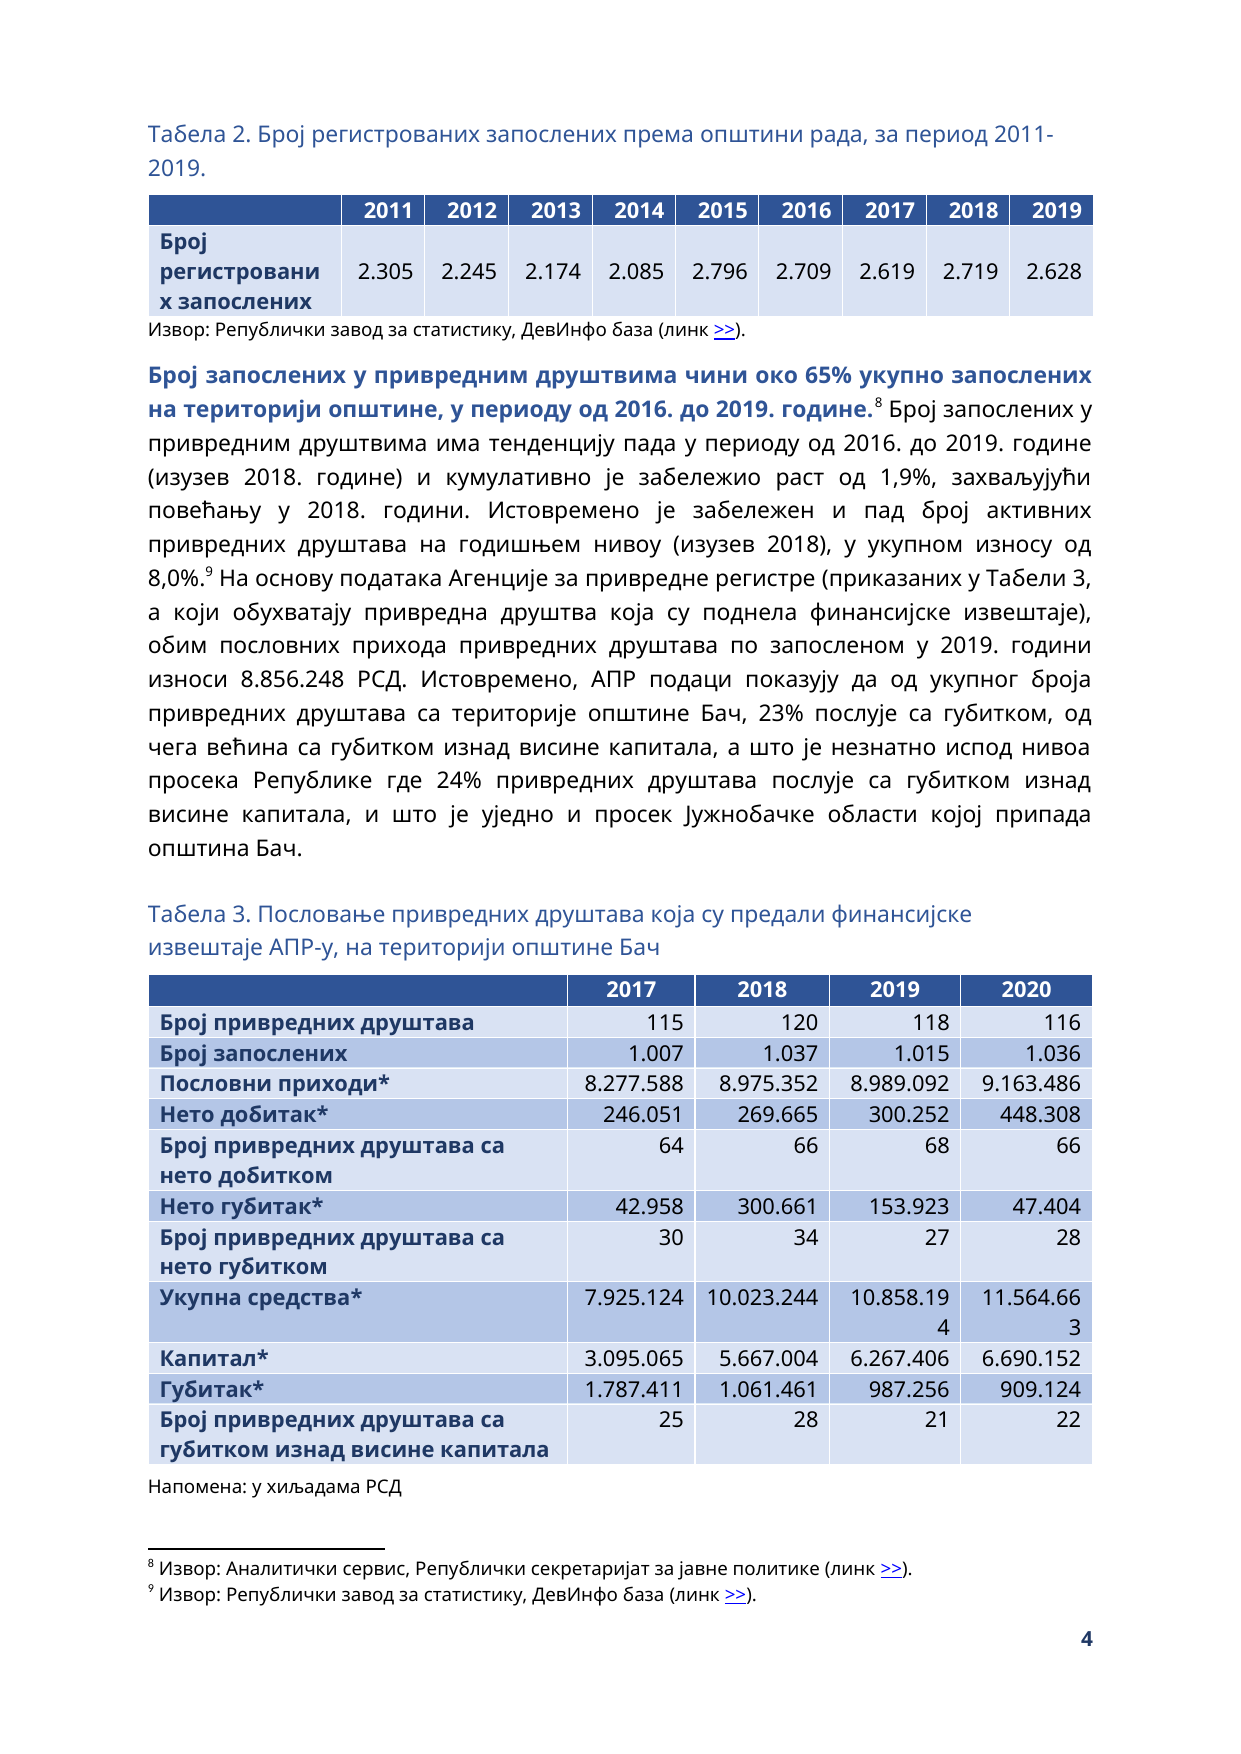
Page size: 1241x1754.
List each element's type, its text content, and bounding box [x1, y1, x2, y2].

table_cell 22 [961, 1405, 1092, 1464]
table_cell 120 [696, 1007, 829, 1037]
table_header 2013 [509, 195, 592, 225]
table_cell 47.404 [961, 1191, 1092, 1221]
table_cell 115 [568, 1007, 694, 1037]
table_cell 2.796 [676, 226, 758, 316]
text Напомена: у хиљадама РСД [148, 1473, 1093, 1499]
table_header 2012 [425, 195, 508, 225]
table_cell Укупна средства* [149, 1282, 567, 1342]
table_header 2018 [927, 195, 1009, 225]
table_cell 269.665 [696, 1099, 829, 1129]
table_cell 66 [961, 1130, 1092, 1190]
table_cell 300.661 [696, 1191, 829, 1221]
table_cell 300.252 [830, 1099, 960, 1129]
table_header 2017 [568, 975, 694, 1006]
table_cell 909.124 [961, 1374, 1092, 1403]
table_cell 66 [696, 1130, 829, 1190]
table_cell Нето губитак* [149, 1191, 567, 1221]
table_header [149, 195, 341, 225]
table_header 2016 [759, 195, 842, 225]
table_cell 987.256 [830, 1374, 960, 1403]
table_cell Број запослених [149, 1038, 567, 1067]
table_cell 64 [568, 1130, 694, 1190]
table_cell 1.015 [830, 1038, 960, 1067]
table_cell 27 [830, 1222, 960, 1281]
table_header 2019 [1010, 195, 1093, 225]
table_header 2018 [696, 975, 829, 1006]
table_cell 11.564.663 [961, 1282, 1092, 1342]
table_cell 3.095.065 [568, 1343, 694, 1373]
table_cell 10.023.244 [696, 1282, 829, 1342]
table_header 2017 [843, 195, 926, 225]
table_cell 2.719 [927, 226, 1009, 316]
table_cell 5.667.004 [696, 1343, 829, 1373]
table_header 2019 [830, 975, 960, 1006]
table_cell 1.007 [568, 1038, 694, 1067]
table_cell 2.245 [425, 226, 508, 316]
table_header 2015 [676, 195, 758, 225]
table_cell 118 [830, 1007, 960, 1037]
table_header 2011 [342, 195, 424, 225]
table_cell 25 [568, 1405, 694, 1464]
table_cell 42.958 [568, 1191, 694, 1221]
table_header [149, 975, 567, 1006]
table_cell 6.267.406 [830, 1343, 960, 1373]
table_cell 6.690.152 [961, 1343, 1092, 1373]
table_cell 9.163.486 [961, 1069, 1092, 1098]
table_cell 21 [830, 1405, 960, 1464]
table_cell 1.036 [961, 1038, 1092, 1067]
table_cell 246.051 [568, 1099, 694, 1129]
table_cell Број привредних друштава [149, 1007, 567, 1037]
table_cell 8.989.092 [830, 1069, 960, 1098]
table_cell Број регистрованих запослених [149, 226, 341, 316]
table_cell 2.628 [1010, 226, 1093, 316]
table_cell 34 [696, 1222, 829, 1281]
table_header 2014 [593, 195, 675, 225]
table_cell 7.925.124 [568, 1282, 694, 1342]
table_cell Нето добитак* [149, 1099, 567, 1129]
table_cell 1.787.411 [568, 1374, 694, 1403]
table_cell 2.174 [509, 226, 592, 316]
table_cell Број привредних друштава са нето добитком [149, 1130, 567, 1190]
text Број запослених у привредним друштвима чини око 65% укупно запослених на територији општине, у периоду од 2016. до 2019. године. Број запослених у привредним друштвима има тенденцију пада у периоду од 2016. до 2019. године (изузев 2018. године) и кумулативно је забележио раст од 1,9%, захваљујући повећању у 2018. години. Истовремено је забележен и пад број активних привредних друштава на годишњем нивоу (изузев 2018), у укупном износу од 8,0%. На основу података Агенције за привредне регистре (приказаних у Табели 3, а који обухватају привредна друштва која су поднела финансијске извештаје), обим пословних прихода привредних друштава по запосленом у 2019. години износи 8.856.248 РСД. Истовремено, АПР подаци показују да од укупног броја привредних друштава са територије општине Бач, 23% послује са губитком, од чега већина са губитком изнад висине капитала, а што је незнатно испод нивоа просека Републике где 24% привредних друштава послује са губитком изнад висине капитала, и што је уједно и просек Јужнобачке области којој припада општина Бач. [148, 359, 1093, 863]
table_cell Пословни приходи* [149, 1069, 567, 1098]
table_cell Број привредних друштава са губитком изнад висине капитала [149, 1405, 567, 1464]
table_cell Број привредних друштава са нето губитком [149, 1222, 567, 1281]
table_cell 2.709 [759, 226, 842, 316]
table_cell 8.975.352 [696, 1069, 829, 1098]
table_cell Капитал* [149, 1343, 567, 1373]
table_cell 1.037 [696, 1038, 829, 1067]
text Табела 3. Пословање привредних друштава која су предали финансијске извештаје АПР-у, на територији општине Бач [148, 898, 1093, 963]
table_cell 8.277.588 [568, 1069, 694, 1098]
table_cell 116 [961, 1007, 1092, 1037]
table_cell 28 [961, 1222, 1092, 1281]
table_cell 10.858.194 [830, 1282, 960, 1342]
text Табела 2. Број регистрованих запослених према општини рада, за период 2011-2019. [148, 118, 1093, 183]
table_cell 2.619 [843, 226, 926, 316]
table_cell 28 [696, 1405, 829, 1464]
table_header 2020 [961, 975, 1092, 1006]
table_cell 153.923 [830, 1191, 960, 1221]
text Извор: Републички завод за статистику, ДевИнфо база (линк >>). [148, 317, 1093, 342]
table_cell 2.305 [342, 226, 424, 316]
table_cell 30 [568, 1222, 694, 1281]
table_cell 448.308 [961, 1099, 1092, 1129]
table_cell 68 [830, 1130, 960, 1190]
table_cell Губитак* [149, 1374, 567, 1403]
table_cell 2.085 [593, 226, 675, 316]
table_cell 1.061.461 [696, 1374, 829, 1403]
